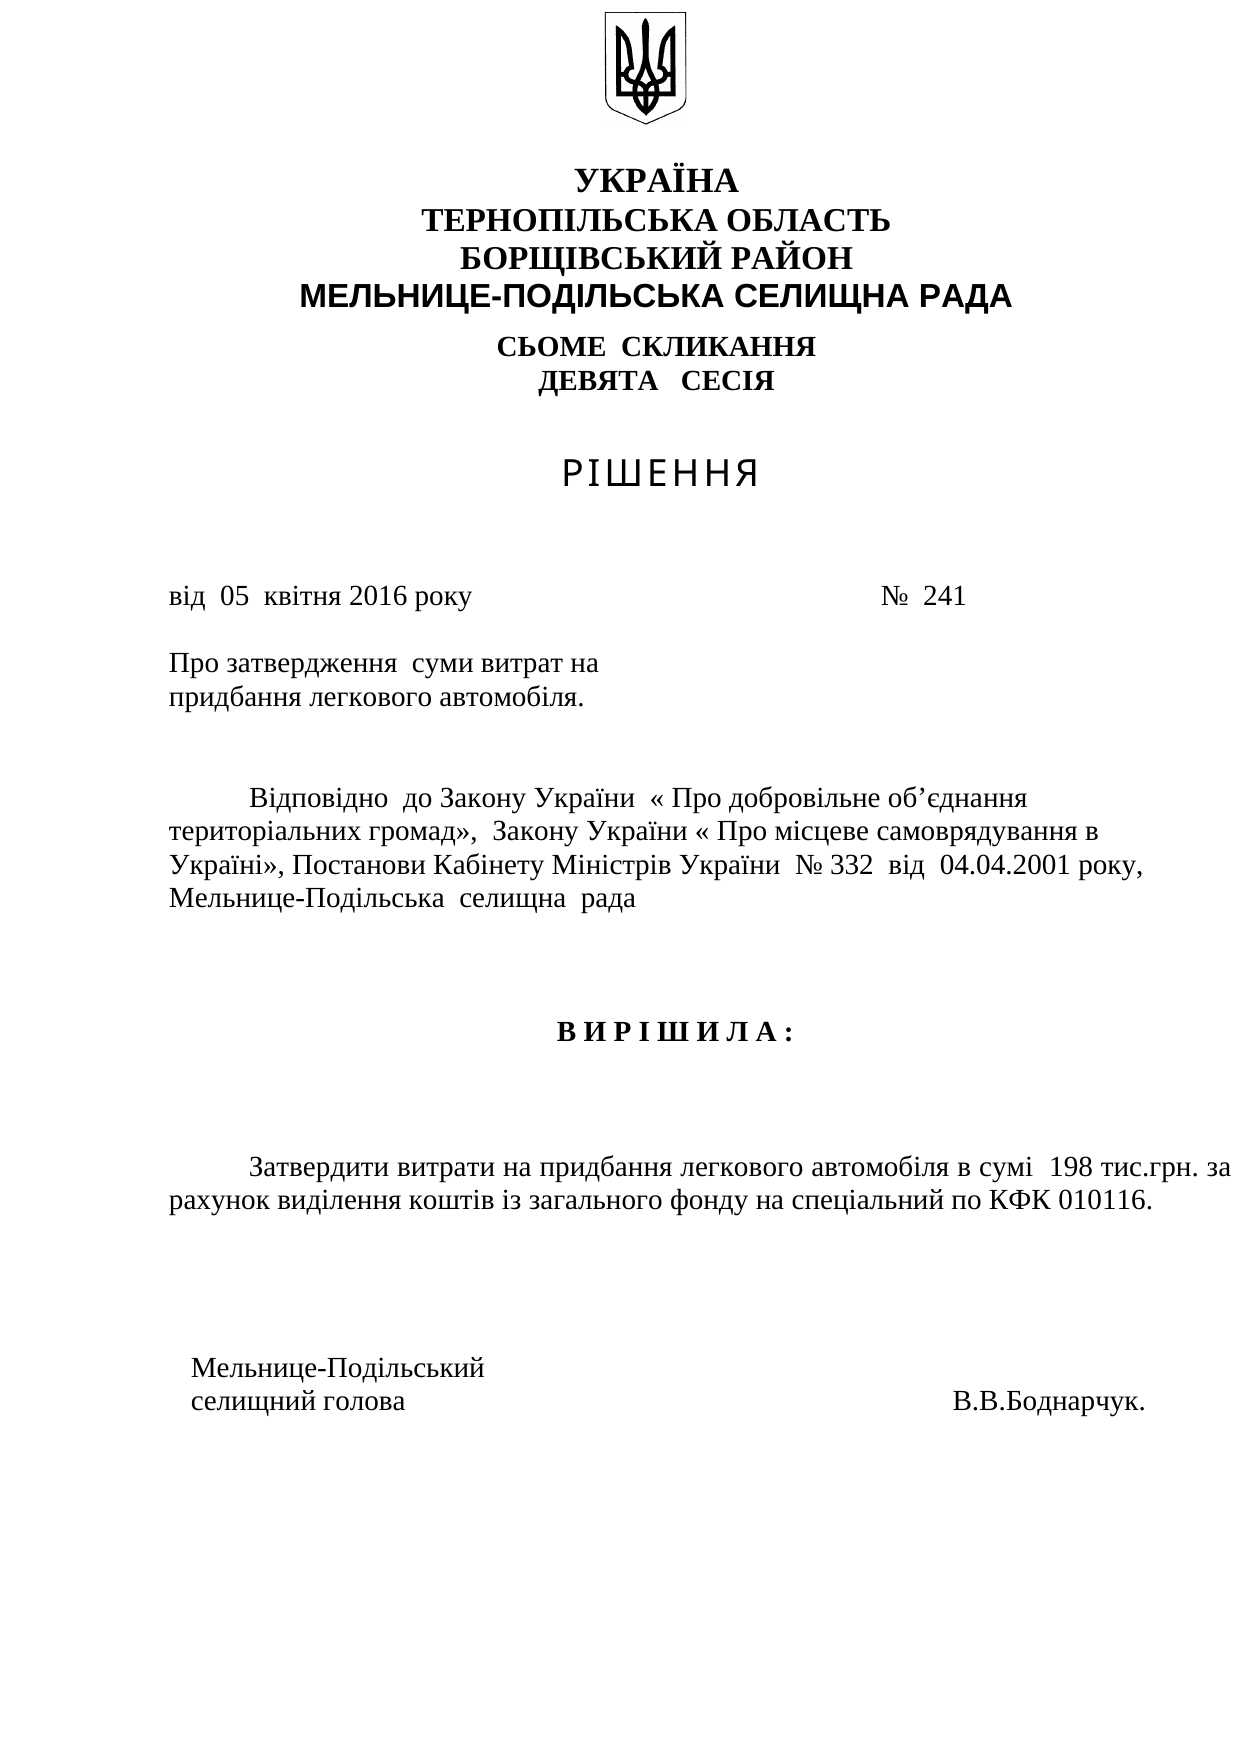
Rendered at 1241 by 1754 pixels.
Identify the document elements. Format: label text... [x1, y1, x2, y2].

text В И Р І Ш И Л А : [169, 1014, 1181, 1048]
text МЕЛЬНИЦЕ-ПОДІЛЬСЬКА СЕЛИЩНА РАДА [169, 276, 1144, 315]
text Мельнице-Подільський [169, 1350, 1181, 1383]
text ТЕРНОПІЛЬСЬКА ОБЛАСТЬ [169, 200, 1144, 238]
text ДЕВЯТА СЕСІЯ [169, 363, 1144, 396]
text СЬОМЕ СКЛИКАННЯ [169, 329, 1144, 363]
text від 05 квітня 2016 року № 241 [169, 578, 1181, 612]
text БОРЩІВСЬКИЙ РАЙОН [169, 238, 1144, 276]
text УКРАЇНА [169, 159, 1144, 200]
subtitle Відповідно до Закону України « Про добровільне об’єднання територіальних громад», Закону України « Про місцеве самоврядування в Україні», Постанови Кабінету Міністрів України № 332 від 04.04.2001 року, Мельнице-Подільська селищна рада [169, 780, 1181, 914]
subtitle придбання легкового автомобіля. [169, 679, 1181, 713]
subtitle Про затвердження суми витрат на [169, 646, 1181, 679]
text селищний голова В.В.Боднарчук. [169, 1383, 1181, 1417]
text Затвердити витрати на придбання легкового автомобіля в сумі 198 тис.грн. за рахунок виділення коштів із загального фонду на спеціальний по КФК 010116. [169, 1149, 1233, 1216]
text РІШЕННЯ [169, 447, 1144, 498]
